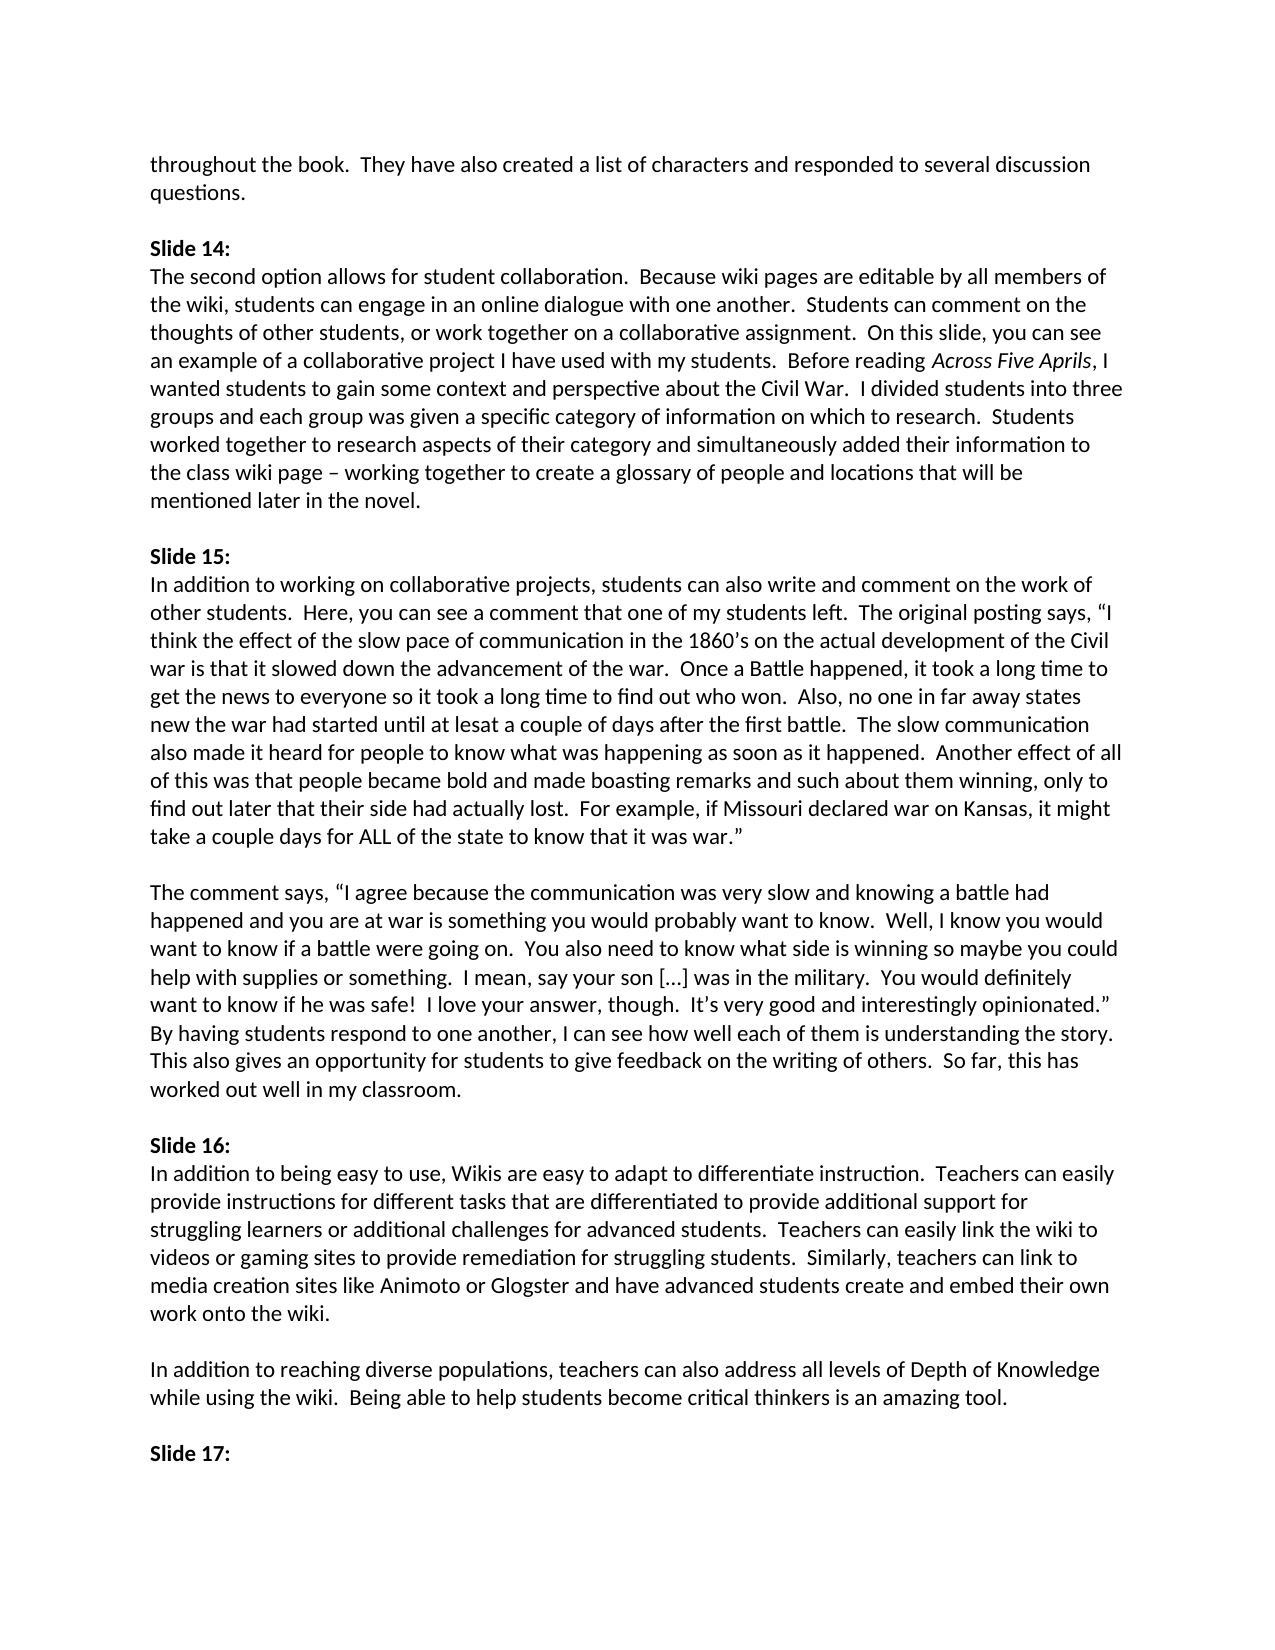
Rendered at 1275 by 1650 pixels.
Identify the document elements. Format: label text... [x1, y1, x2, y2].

text In addition to working on collaborative projects, students can also write and comment on the work of other students. Here, you can see a comment that one of my students left. The original posting says, “I think the effect of the slow pace of communication in the 1860’s on the actual development of the Civil war is that it slowed down the advancement of the war. Once a Battle happened, it took a long time to get the news to everyone so it took a long time to find out who won. Also, no one in far away states new the war had started until at lesat a couple of days after the first battle. The slow communication also made it heard for people to know what was happening as soon as it happened. Another effect of all of this was that people became bold and made boasting remarks and such about them winning, only to find out later that their side had actually lost. For example, if Missouri declared war on Kansas, it might take a couple days for ALL of the state to know that it was war.” [150, 570, 1125, 851]
text The second option allows for student collaboration. Because wiki pages are editable by all members of the wiki, students can engage in an online dialogue with one another. Students can comment on the thoughts of other students, or work together on a collaborative assignment. On this slide, you can see an example of a collaborative project I have used with my students. Before reading Across Five Aprils, I wanted students to gain some context and perspective about the Civil War. I divided students into three groups and each group was given a specific category of information on which to research. Students worked together to research aspects of their category and simultaneously added their information to the class wiki page – working together to create a glossary of people and locations that will be mentioned later in the novel. [150, 262, 1125, 514]
text Slide 15: [150, 542, 1125, 570]
text In addition to being easy to use, Wikis are easy to adapt to differentiate instruction. Teachers can easily provide instructions for different tasks that are differentiated to provide additional support for struggling learners or additional challenges for advanced students. Teachers can easily link the wiki to videos or gaming sites to provide remediation for struggling students. Similarly, teachers can link to media creation sites like Animoto or Glogster and have advanced students create and embed their own work onto the wiki. [150, 1159, 1125, 1327]
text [150, 150, 1125, 206]
text In addition to reaching diverse populations, teachers can also address all levels of Depth of Knowledge while using the wiki. Being able to help students become critical thinkers is an amazing tool. [150, 1355, 1125, 1411]
text Slide 16: [150, 1131, 1125, 1159]
text The comment says, “I agree because the communication was very slow and knowing a battle had happened and you are at war is something you would probably want to know. Well, I know you would want to know if a battle were going on. You also need to know what side is winning so maybe you could help with supplies or something. I mean, say your son […] was in the military. You would definitely want to know if he was safe! I love your answer, though. It’s very good and interestingly opinionated.” [150, 878, 1125, 1019]
text By having students respond to one another, I can see how well each of them is understanding the story. This also gives an opportunity for students to give feedback on the writing of others. So far, this has worked out well in my classroom. [150, 1019, 1125, 1103]
text Slide 14: [150, 234, 1125, 262]
text Slide 17: [150, 1439, 1125, 1467]
